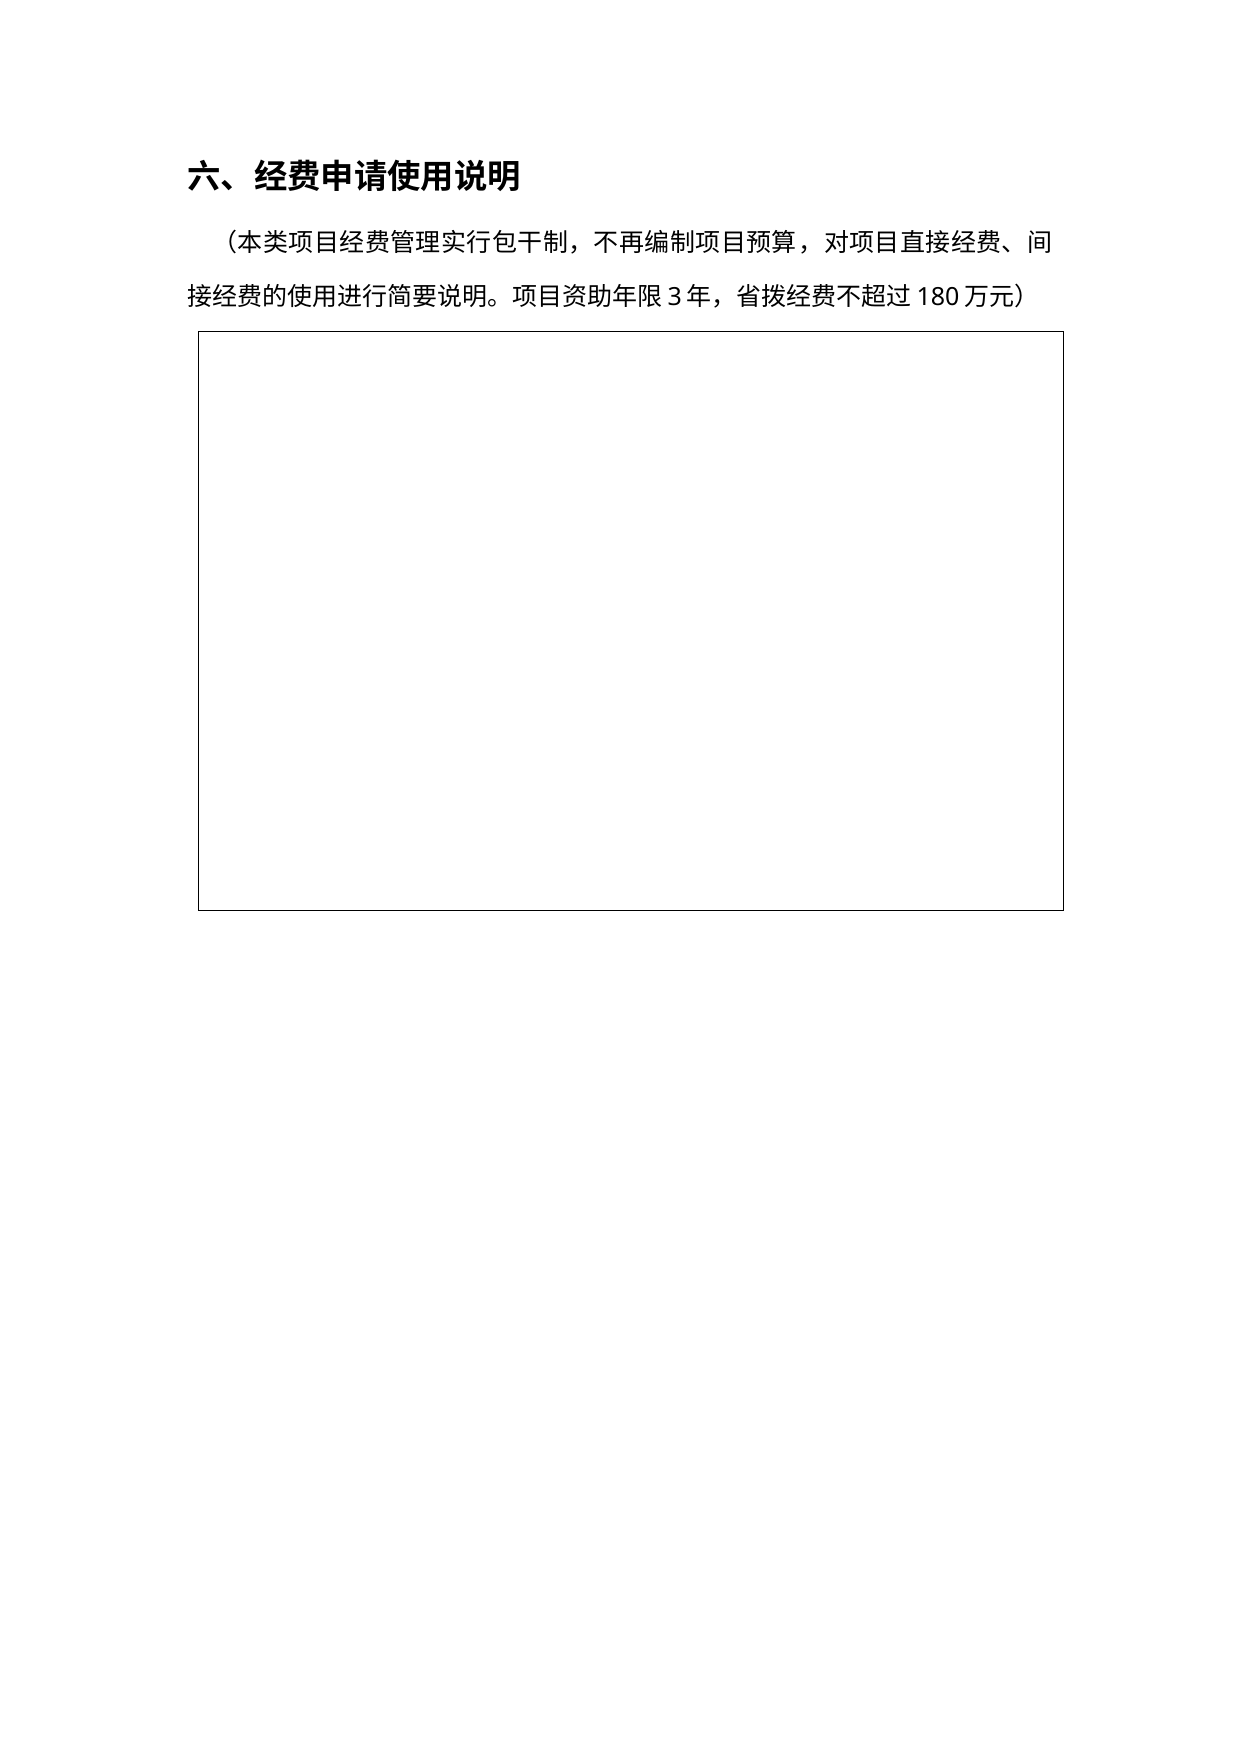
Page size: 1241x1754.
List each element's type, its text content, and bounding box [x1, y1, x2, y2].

subtitle 六、经费申请使用说明(文档标题) [187, 150, 1053, 198]
text （本类项目经费管理实行包干制，不再编制项目预算，对项目直接经费、间接经费的使用进行简要说明。项目资助年限3年，省拨经费不超过180万元） [187, 222, 1053, 313]
